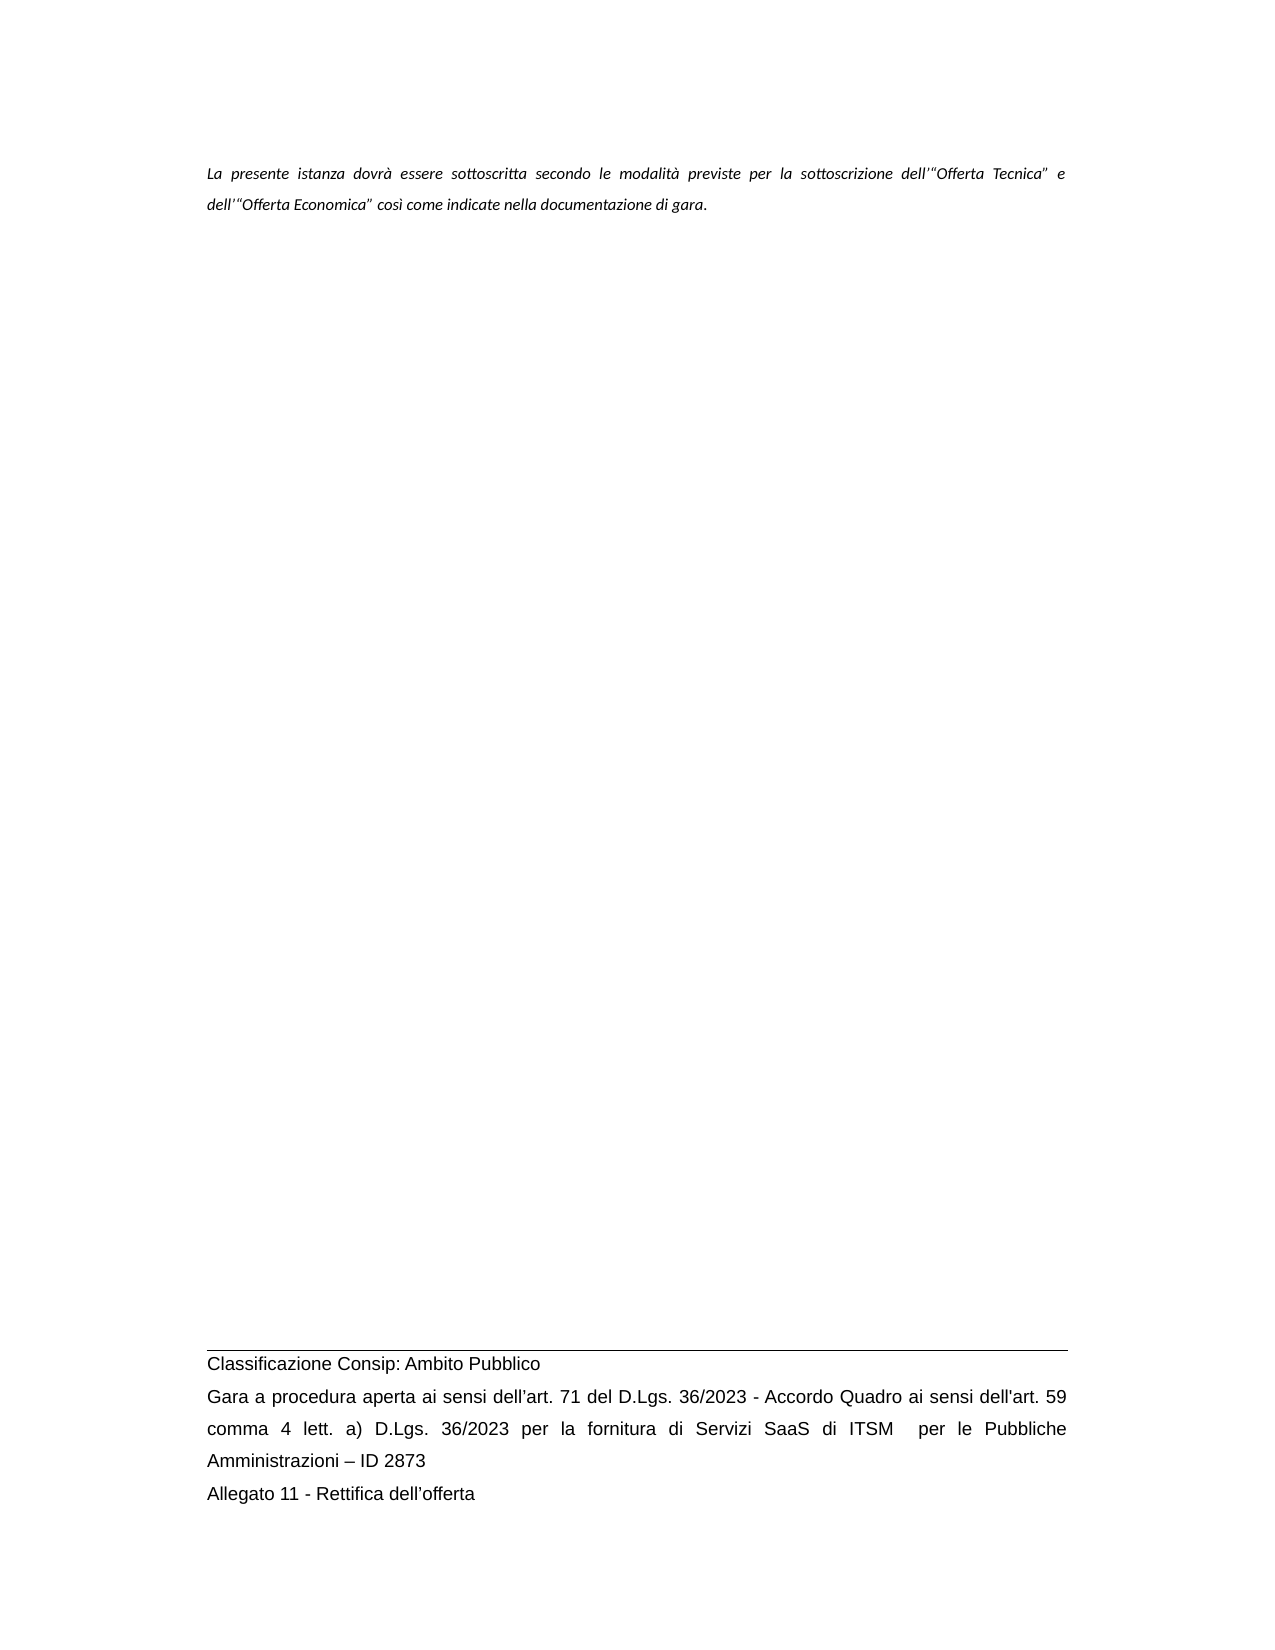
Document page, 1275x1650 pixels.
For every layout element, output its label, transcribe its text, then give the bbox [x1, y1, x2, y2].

text La presente istanza dovrà essere sottoscritta secondo le modalità previste per la sottoscrizione dell’“Offerta Tecnica” e dell’“Offerta Economica” così come indicate nella documentazione di gara. [207, 163, 1068, 214]
